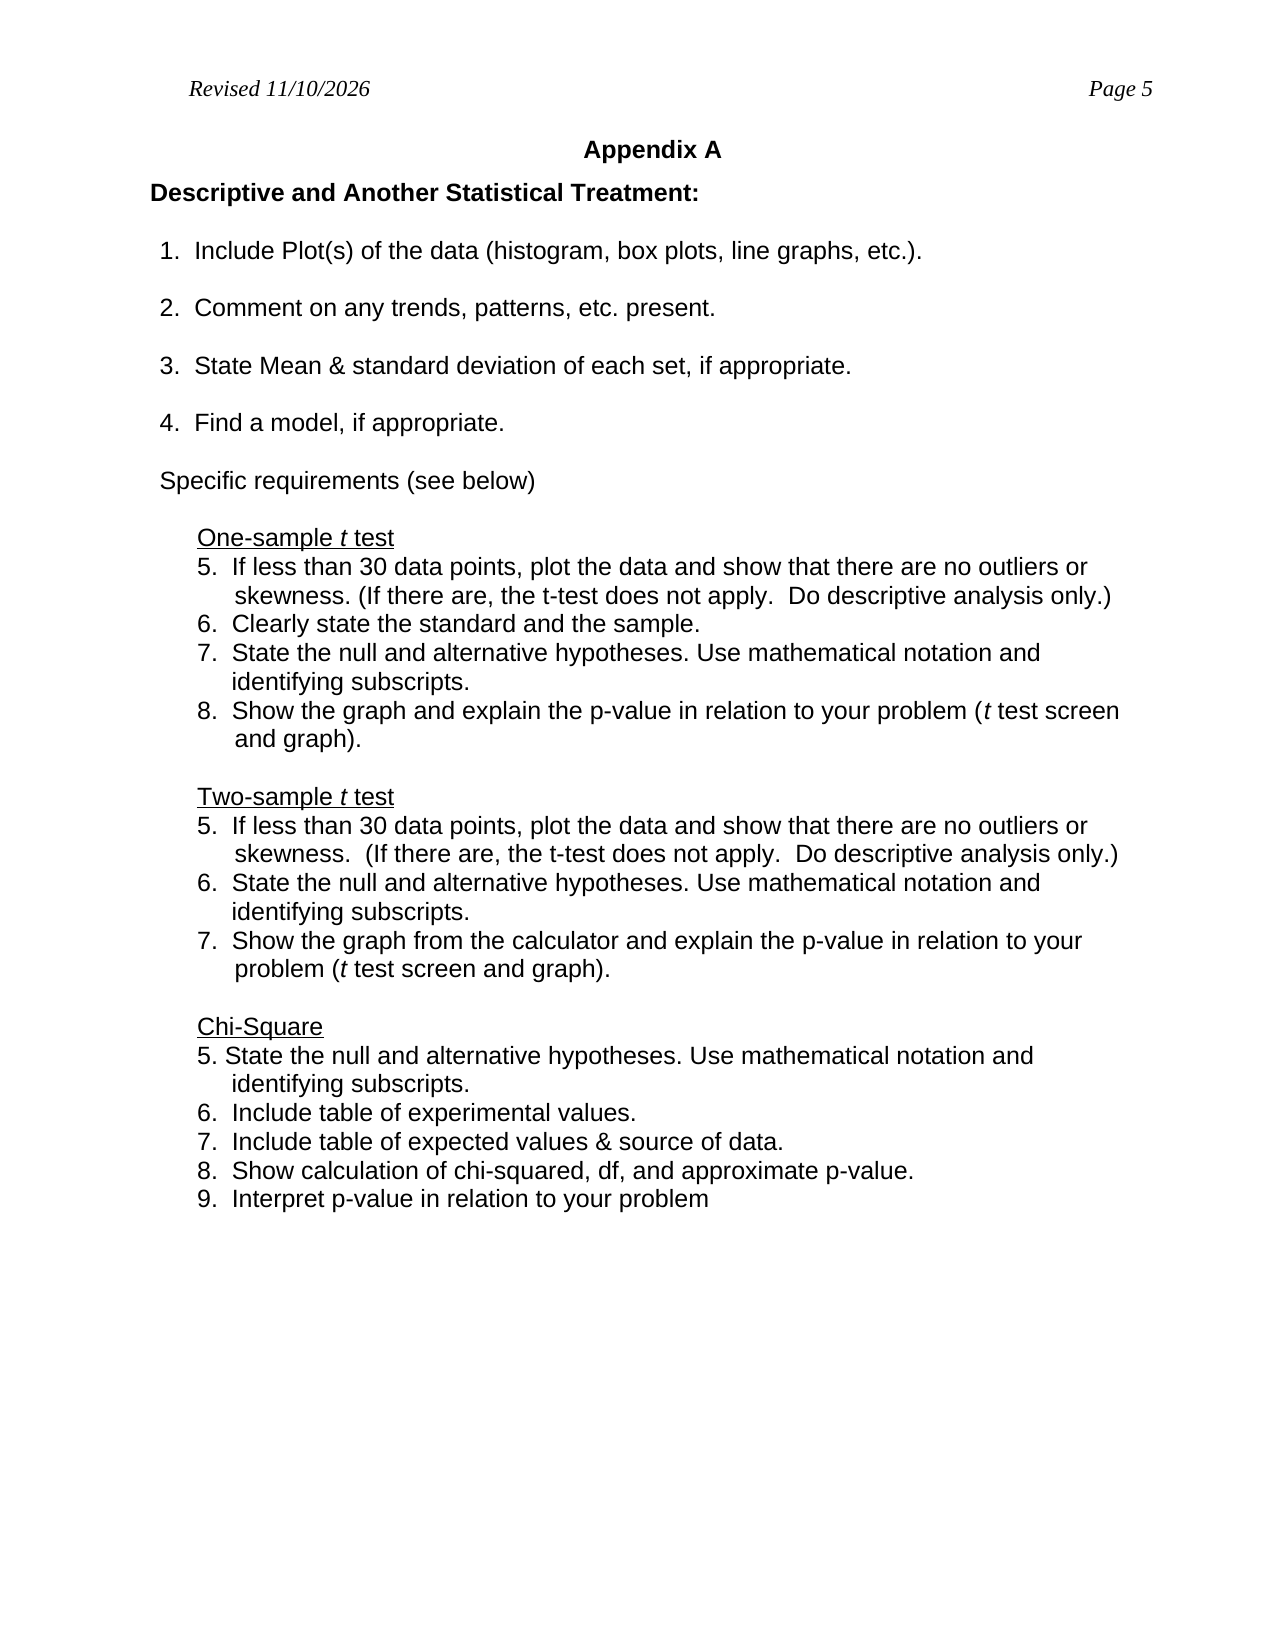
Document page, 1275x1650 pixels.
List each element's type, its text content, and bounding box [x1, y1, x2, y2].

text 7. State the null and alternative hypotheses. Use mathematical notation and [197, 638, 1155, 667]
text One-sample t test [197, 523, 1155, 552]
text 3. State Mean & standard deviation of each set, if appropriate. [159, 351, 1155, 379]
text Descriptive and Another Statistical Treatment: [150, 178, 1155, 207]
text 8. Show the graph and explain the p-value in relation to your problem (t test screen and graph). [197, 696, 1155, 753]
text 6. State the null and alternative hypotheses. Use mathematical notation and [197, 868, 1155, 897]
text Specific requirements (see below) [159, 466, 1155, 494]
text 1. Include Plot(s) of the data (histogram, box plots, line graphs, etc.). [159, 236, 1155, 264]
text 5. If less than 30 data points, plot the data and show that there are no outliers or skewness. (If there are, the t-test does not apply. Do descriptive analysis only.) [197, 552, 1155, 609]
text 9. Interpret p-value in relation to your problem [197, 1184, 1155, 1213]
text 5. State the null and alternative hypotheses. Use mathematical notation and [197, 1041, 1155, 1069]
text identifying subscripts. [197, 897, 1155, 926]
text 8. Show calculation of chi-squared, df, and approximate p-value. [197, 1156, 1155, 1184]
text 4. Find a model, if appropriate. [159, 408, 1155, 437]
text 6. Clearly state the standard and the sample. [197, 609, 1155, 638]
text identifying subscripts. [197, 667, 1155, 696]
text identifying subscripts. [197, 1069, 1155, 1098]
text 7. Show the graph from the calculator and explain the p-value in relation to your problem (t test screen and graph). [197, 926, 1155, 983]
text Two-sample t test [197, 782, 1155, 811]
text 2. Comment on any trends, patterns, etc. present. [159, 293, 1155, 322]
text 7. Include table of expected values & source of data. [197, 1127, 1155, 1156]
text 6. Include table of experimental values. [197, 1098, 1155, 1127]
text 5. If less than 30 data points, plot the data and show that there are no outliers or skewness. (If there are, the t-test does not apply. Do descriptive analysis only.) [197, 811, 1155, 868]
text Chi-Square [197, 1012, 1155, 1041]
text Appendix A [150, 135, 1155, 164]
